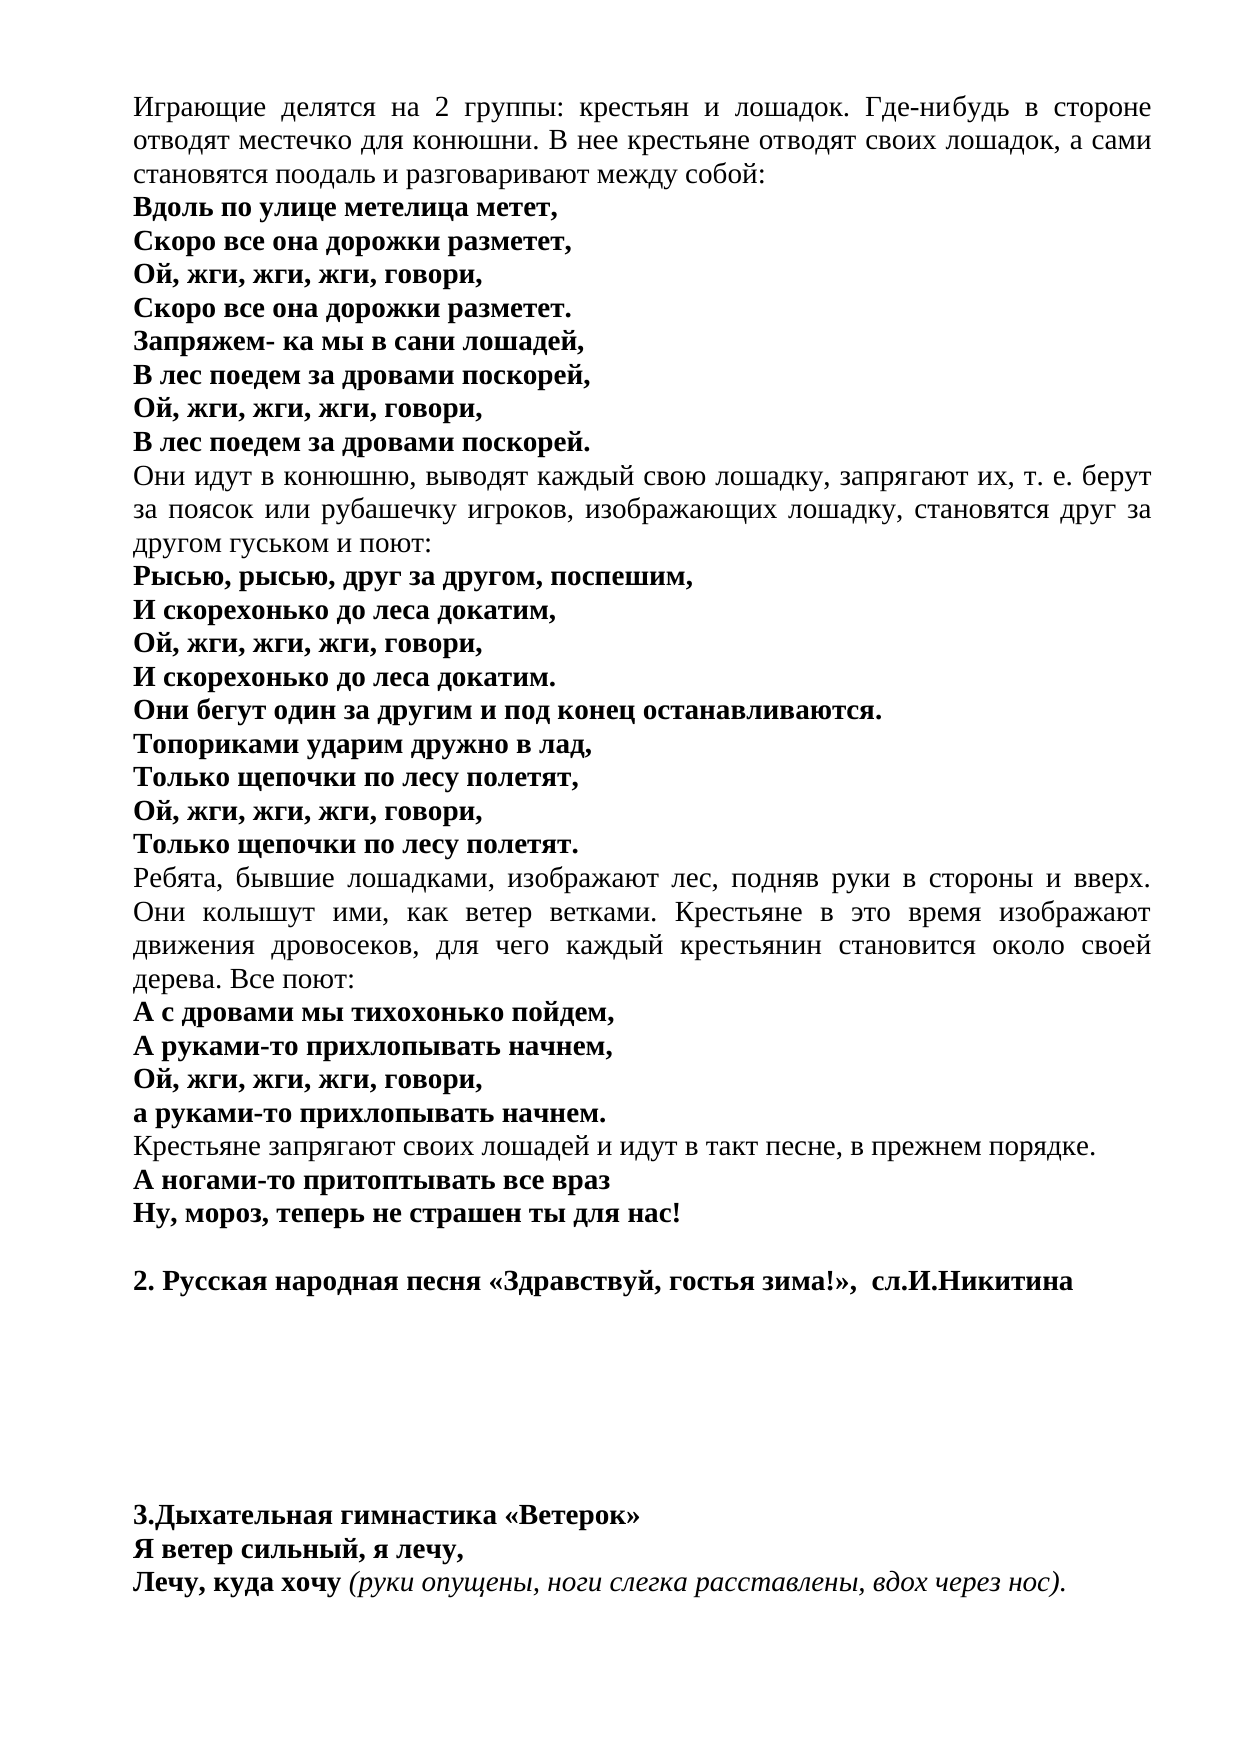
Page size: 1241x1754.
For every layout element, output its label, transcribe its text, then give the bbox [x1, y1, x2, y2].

text Запряжем- ка мы в сани лошадей, [133, 323, 1152, 357]
text Скоро все она дорожки разметет. [133, 290, 1152, 323]
text В лес поедем за дровами поскорей. [133, 424, 1152, 458]
text Скоро все она дорожки разметет, [133, 223, 1152, 256]
text Ой, жги, жги, жги, говори, [133, 625, 1152, 659]
text Вдоль по улице метелица метет, [133, 189, 1152, 223]
text Они идут в конюшню, выводят каждый свою лошадку, запрягают их, т. е. берут за поясок или рубашечку игроков, изображающих лошадку, становятся друг за другом гуськом и поют: [133, 458, 1152, 558]
text Ой, жги, жги, жги, говори, [133, 793, 1152, 827]
text Ой, жги, жги, жги, говори, [133, 1061, 1152, 1095]
text А руками-то прихлопывать начнем, [133, 1028, 1152, 1061]
text Рысью, рысью, друг за другом, поспешим, [133, 558, 1152, 592]
text Играющие делятся на 2 группы: крестьян и лошадок. Где-нибудь в стороне отводят местечко для конюшни. В нее крестьяне отводят своих лошадок, а сами становятся поодаль и разговаривают между собой: [133, 89, 1152, 189]
text Топориками ударим дружно в лад, [133, 726, 1152, 759]
text Крестьяне запрягают своих лошадей и идут в такт песне, в прежнем порядке. [133, 1128, 1152, 1162]
text А ногами-то притоптывать все враз [133, 1162, 1152, 1196]
text Ой, жги, жги, жги, говори, [133, 391, 1152, 424]
text В лес поедем за дровами поскорей, [133, 357, 1152, 391]
text Ребята, бывшие лошадками, изображают лес, подняв руки в стороны и вверх. Они колышут ими, как ветер ветками. Крестьяне в это время изображают движения дровосеков, для чего каждый крестьянин становится около своей дерева. Все поют: [133, 860, 1152, 994]
text А с дровами мы тихохонько пойдем, [133, 994, 1152, 1028]
text 2. Русская народная песня «Здравствуй, гостья зима!», сл.И.Никитина [133, 1263, 1152, 1296]
text Только щепочки по лесу полетят. [133, 827, 1152, 860]
text 3.Дыхательная гимнастика «Ветерок» [133, 1497, 1152, 1531]
text Я ветер сильный, я лечу, [133, 1531, 1152, 1564]
text Ой, жги, жги, жги, говори, [133, 256, 1152, 290]
text Лечу, куда хочу (руки опущены, ноги слегка расставлены, вдох через нос). [133, 1564, 1152, 1598]
text Они бегут один за другим и под конец останавливаются. [133, 692, 1152, 726]
text а руками-то прихлопывать начнем. [133, 1095, 1152, 1128]
text Ну, мороз, теперь не страшен ты для нас! [133, 1196, 1152, 1229]
text Только щепочки по лесу полетят, [133, 759, 1152, 793]
text И скорехонько до леса докатим, [133, 592, 1152, 625]
text И скорехонько до леса докатим. [133, 659, 1152, 692]
